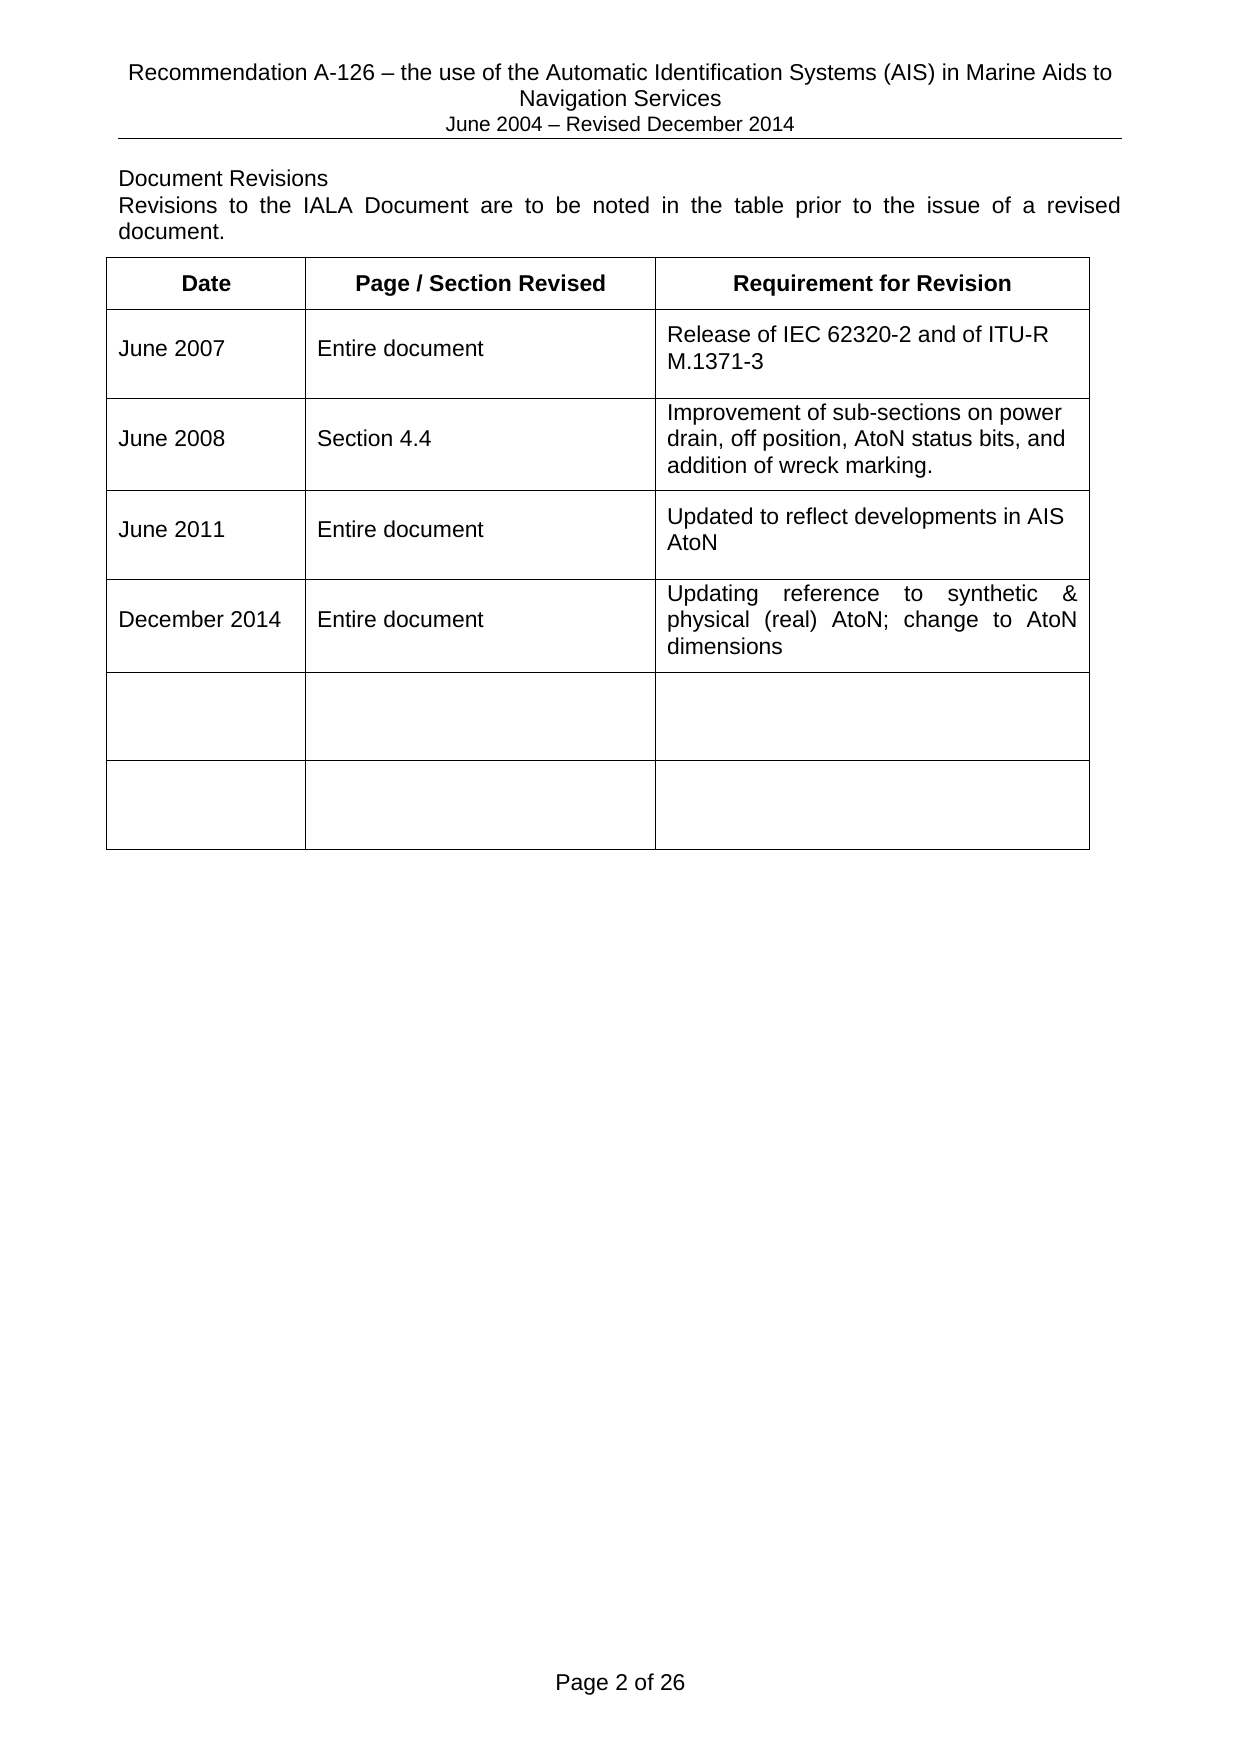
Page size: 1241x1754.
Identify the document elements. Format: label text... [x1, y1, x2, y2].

table_cell [306, 673, 655, 760]
table_cell Section 4.4 [306, 399, 655, 490]
table_cell June 2011 [107, 491, 305, 579]
table_cell [107, 673, 305, 760]
table_cell [306, 761, 655, 849]
table_header Requirement for Revision [656, 258, 1089, 309]
table_cell [656, 761, 1089, 849]
text Revisions to the IALA Document are to be noted in the table prior to the issue of a revised document. [118, 192, 1122, 244]
table_cell Entire document [306, 310, 655, 398]
table_cell Entire document [306, 491, 655, 579]
table_header Page / Section Revised [306, 258, 655, 309]
table_cell [107, 761, 305, 849]
table_cell December 2014 [107, 580, 305, 672]
title Document Revisions [118, 165, 1122, 192]
table_cell Updating reference to synthetic & physical (real) AtoN; change to AtoN dimensions [656, 580, 1089, 672]
table_cell Updated to reflect developments in AIS AtoN [656, 491, 1089, 579]
table_cell Improvement of sub-sections on power drain, off position, AtoN status bits, and addition of wreck marking. [656, 399, 1089, 490]
table_cell Release of IEC 62320-2 and of ITU-R M.1371-3 [656, 310, 1089, 398]
table_cell June 2008 [107, 399, 305, 490]
table_header Date [107, 258, 305, 309]
table_cell June 2007 [107, 310, 305, 398]
table_cell Entire document [306, 580, 655, 672]
table_cell [656, 673, 1089, 760]
